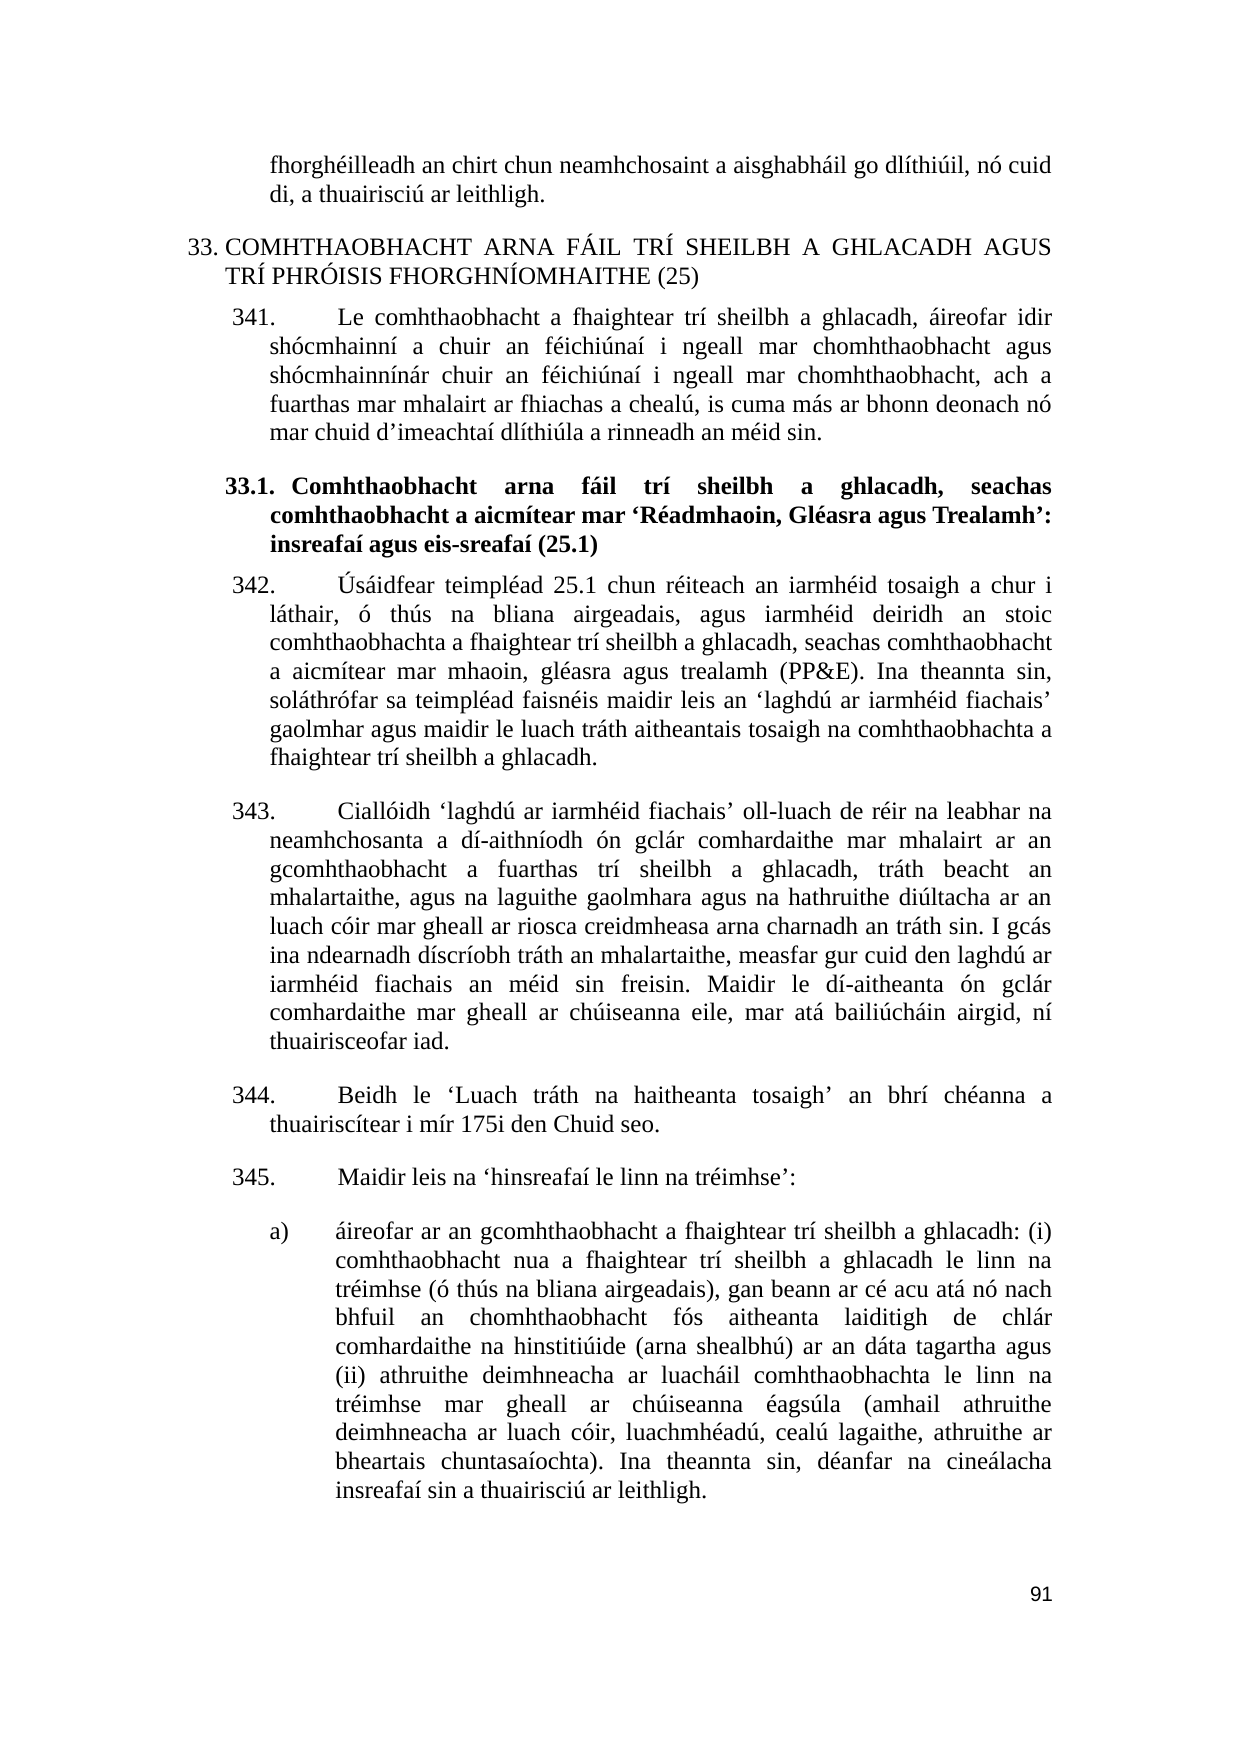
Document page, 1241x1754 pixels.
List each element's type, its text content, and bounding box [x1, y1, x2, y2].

text Le comhthaobhacht a fhaightear trí sheilbh a ghlacadh, áireofar idir shócmhainní a chuir an féichiúnaí i ngeall mar chomhthaobhacht agus shócmhainnínár chuir an féichiúnaí i ngeall mar chomhthaobhacht, ach a fuarthas mar mhalairt ar fhiachas a chealú, is cuma más ar bhonn deonach nó mar chuid d’imeachtaí dlíthiúla a rinneadh an méid sin. [232, 302, 1053, 446]
text Beidh le ‘Luach tráth na haitheanta tosaigh’ an bhrí chéanna a thuairiscítear i mír 175i den Chuid seo. [232, 1080, 1053, 1137]
subtitle COMHTHAOBHACHT ARNA FÁIL TRÍ SHEILBH A GHLACADH AGUS TRÍ PHRÓISIS FHORGHNÍOMHAITHE (25) [187, 232, 1053, 290]
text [232, 150, 1053, 207]
text Maidir leis na ‘hinsreafaí le linn na tréimhse’: [232, 1162, 1053, 1191]
text Úsáidfear teimpléad 25.1 chun réiteach an iarmhéid tosaigh a chur i láthair, ó thús na bliana airgeadais, agus iarmhéid deiridh an stoic comhthaobhachta a fhaightear trí sheilbh a ghlacadh, seachas comhthaobhacht a aicmítear mar mhaoin, gléasra agus trealamh (PP&E). Ina theannta sin, soláthrófar sa teimpléad faisnéis maidir leis an ‘laghdú ar iarmhéid fiachais’ gaolmhar agus maidir le luach tráth aitheantais tosaigh na comhthaobhachta a fhaightear trí sheilbh a ghlacadh. [232, 570, 1053, 771]
subtitle Comhthaobhacht arna fáil trí sheilbh a ghlacadh, seachas comhthaobhacht a aicmítear mar ‘Réadmhaoin, Gléasra agus Trealamh’: insreafaí agus eis‐sreafaí (25.1) [225, 471, 1053, 557]
list a) áireofar ar an gcomhthaobhacht a fhaightear trí sheilbh a ghlacadh: (i) comhthaobhacht nua a fhaightear trí sheilbh a ghlacadh le linn na tréimhse (ó thús na bliana airgeadais), gan beann ar cé acu atá nó nach bhfuil an chomhthaobhacht fós aitheanta laiditigh de chlár comhardaithe na hinstitiúide (arna shealbhú) ar an dáta tagartha agus (ii) athruithe deimhneacha ar luacháil comhthaobhachta le linn na tréimhse mar gheall ar chúiseanna éagsúla (amhail athruithe deimhneacha ar luach cóir, luachmhéadú, cealú lagaithe, athruithe ar bheartais chuntasaíochta). Ina theannta sin, déanfar na cineálacha insreafaí sin a thuairisciú ar leithligh. [269, 1216, 1053, 1504]
text Ciallóidh ‘laghdú ar iarmhéid fiachais’ oll-luach de réir na leabhar na neamhchosanta a dí-aithníodh ón gclár comhardaithe mar mhalairt ar an gcomhthaobhacht a fuarthas trí sheilbh a ghlacadh, tráth beacht an mhalartaithe, agus na laguithe gaolmhara agus na hathruithe diúltacha ar an luach cóir mar gheall ar riosca creidmheasa arna charnadh an tráth sin. I gcás ina ndearnadh díscríobh tráth an mhalartaithe, measfar gur cuid den laghdú ar iarmhéid fiachais an méid sin freisin. Maidir le dí-aitheanta ón gclár comhardaithe mar gheall ar chúiseanna eile, mar atá bailiúcháin airgid, ní thuairisceofar iad. [232, 796, 1053, 1055]
